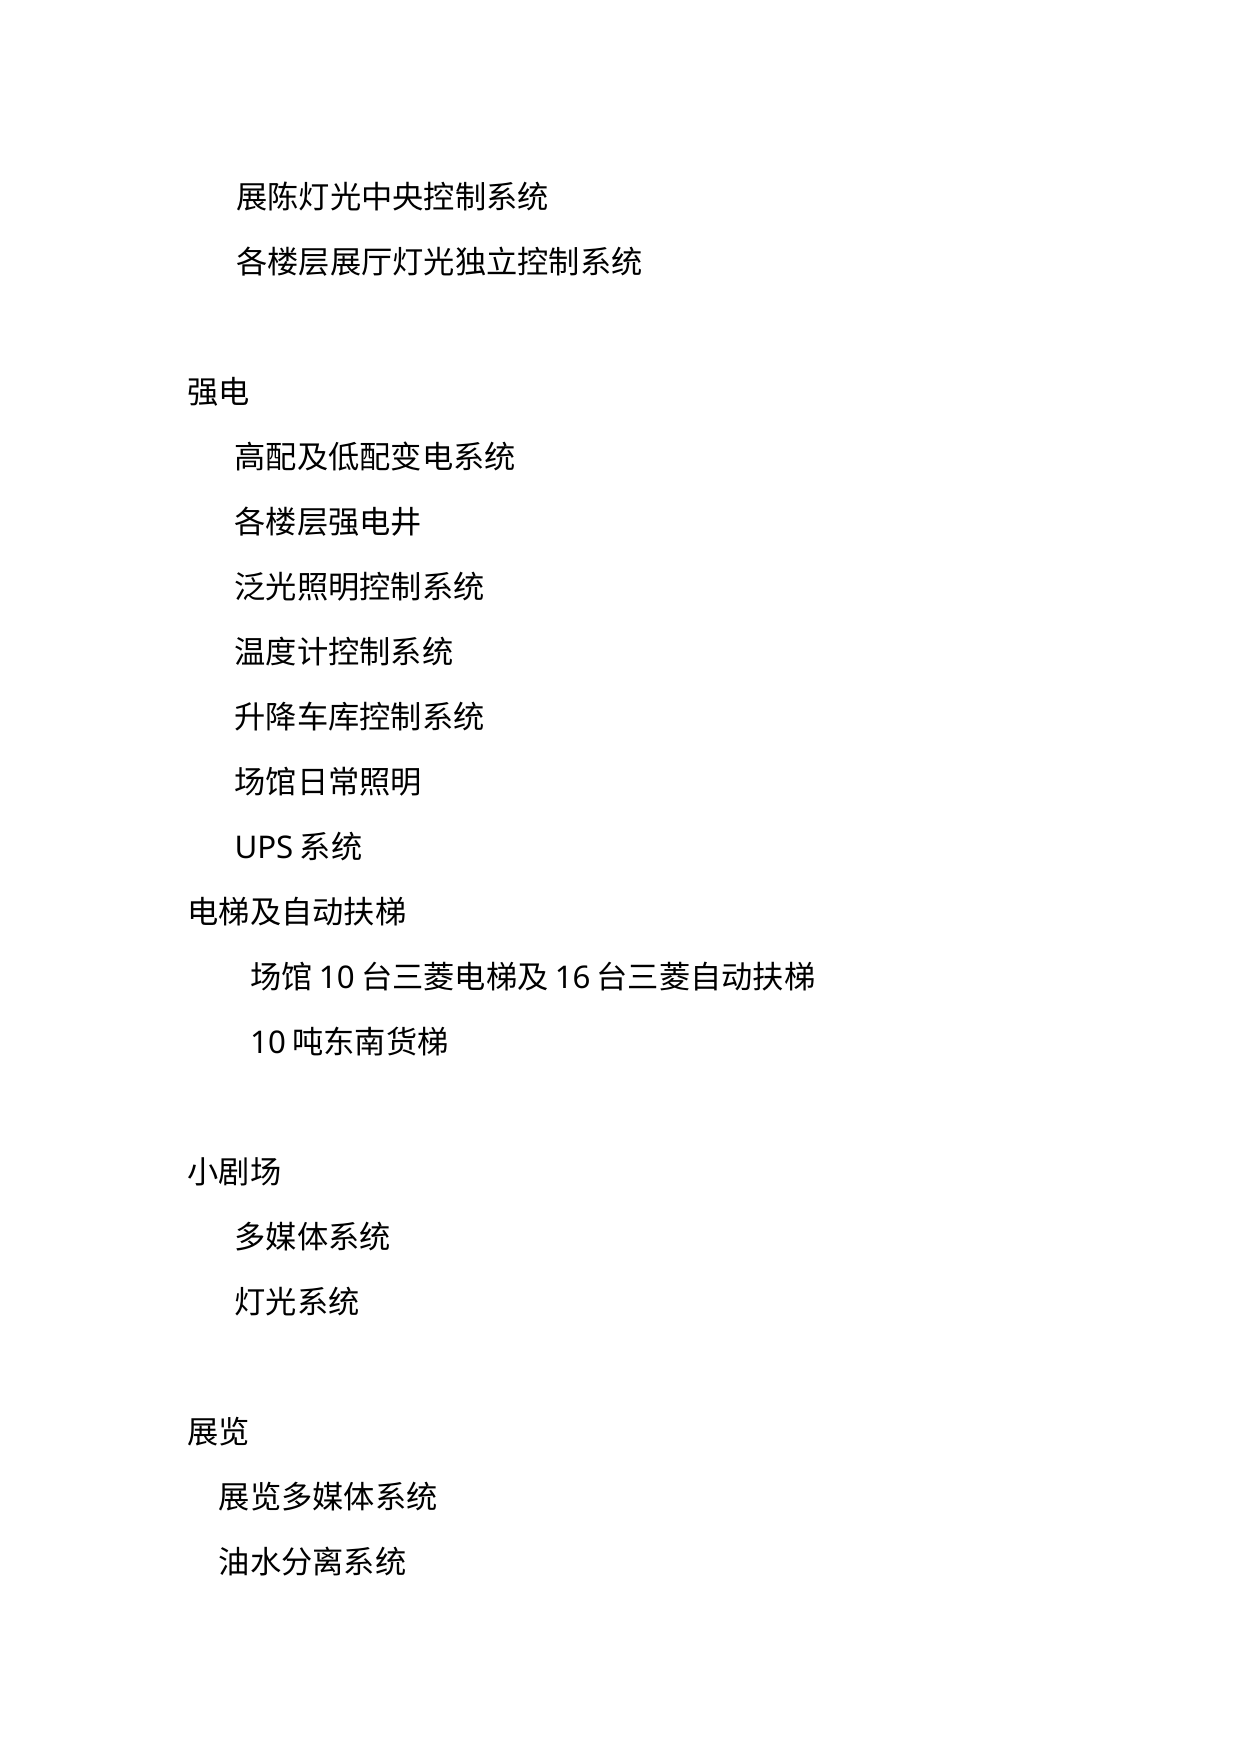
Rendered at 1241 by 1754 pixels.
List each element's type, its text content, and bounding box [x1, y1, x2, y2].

text 灯光系统 [187, 1267, 1053, 1332]
text 油水分离系统 [187, 1527, 1053, 1592]
text 多媒体系统 [187, 1202, 1053, 1267]
text 展览多媒体系统 [187, 1462, 1053, 1527]
text 电梯及自动扶梯 [187, 877, 1053, 942]
text 场馆日常照明 [187, 747, 1053, 812]
text 小剧场 [187, 1137, 1053, 1202]
text 展览 [187, 1397, 1053, 1462]
text 强电 [187, 357, 1053, 422]
text 高配及低配变电系统 [187, 422, 1053, 487]
text 各楼层展厅灯光独立控制系统 [187, 227, 1053, 292]
text 各楼层强电井 [187, 487, 1053, 552]
text 泛光照明控制系统 [187, 552, 1053, 617]
text 温度计控制系统 [187, 617, 1053, 682]
text 场馆10台三菱电梯及16台三菱自动扶梯 [187, 942, 1053, 1007]
text UPS系统 [187, 812, 1053, 877]
text 10吨东南货梯 [187, 1007, 1053, 1072]
text 展陈灯光中央控制系统 [187, 162, 1053, 227]
text 升降车库控制系统 [187, 682, 1053, 747]
